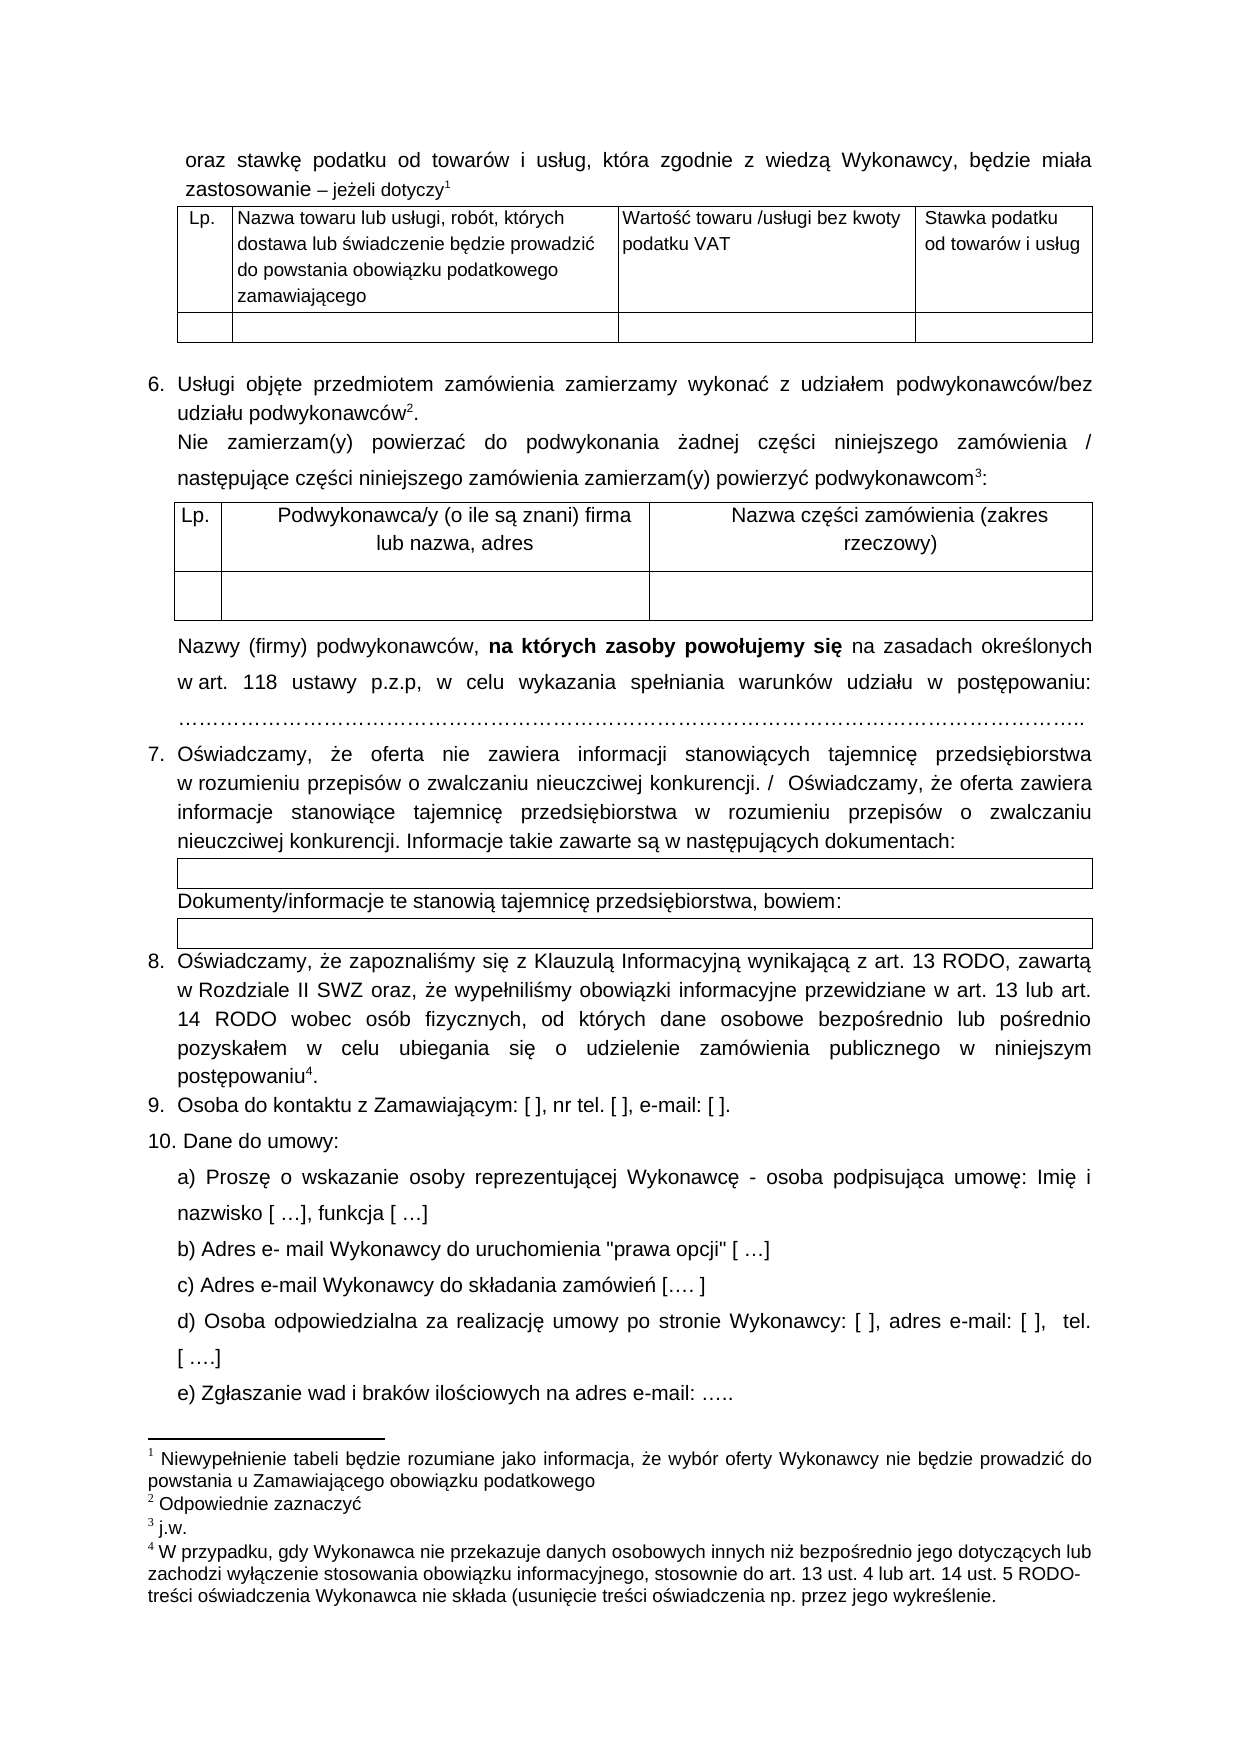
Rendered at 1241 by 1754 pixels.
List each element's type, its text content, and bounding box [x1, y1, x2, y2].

text Dokumenty/informacje te stanowią tajemnicę przedsiębiorstwa, bowiem: [177, 889, 1093, 912]
list Oświadczamy, że zapoznaliśmy się z Klauzulą Informacyjną wynikającą z art. 13 RODO, zawartą w Rozdziale II SWZ oraz, że wypełniliśmy obowiązki informacyjne przewidziane w art. 13 lub art. 14 RODO wobec osób fizycznych, od których dane osobowe bezpośrednio lub pośrednio pozyskałem w celu ubiegania się o udzielenie zamówienia publicznego w niniejszym postępowaniu. [148, 948, 1093, 1088]
table_header Nazwa towaru lub usługi, robót, których dostawa lub świadczenie będzie prowadzić do powstania obowiązku podatkowego zamawiającego [233, 207, 618, 312]
table_header Wartość towaru /usługi bez kwoty podatku VAT [619, 207, 915, 312]
table_header Lp. [175, 503, 221, 571]
list b) Adres e- mail Wykonawcy do uruchomienia "prawa opcji" [ …] [177, 1237, 1093, 1261]
list a) Proszę o wskazanie osoby reprezentującej Wykonawcę - osoba podpisująca umowę: Imię i nazwisko [ …], funkcja [ …] [177, 1165, 1093, 1225]
table_cell [178, 313, 232, 342]
list Oświadczamy, że oferta nie zawiera informacji stanowiących tajemnicę przedsiębiorstwa w rozumieniu przepisów o zwalczaniu nieuczciwej konkurencji. / Oświadczamy, że oferta zawiera informacje stanowiące tajemnicę przedsiębiorstwa w rozumieniu przepisów o zwalczaniu nieuczciwej konkurencji. Informacje takie zawarte są w następujących dokumentach: [148, 742, 1093, 852]
table_cell [233, 313, 618, 342]
table_header Stawka podatku od towarów i usług [916, 207, 1092, 312]
list e) Zgłaszanie wad i braków ilościowych na adres e-mail: ….. [177, 1381, 1093, 1405]
text Nazwy (firmy) podwykonawców, na których zasoby powołujemy się na zasadach określonych w art. 118 ustawy p.z.p, w celu wykazania spełniania warunków udziału w postępowaniu: ………………………………………………………………………………………………………………….. [177, 634, 1093, 730]
table_cell [619, 313, 915, 342]
list c) Adres e-mail Wykonawcy do składania zamówień […. ] [177, 1273, 1093, 1297]
text Nie zamierzam(y) powierzać do podwykonania żadnej części niniejszego zamówienia / następujące części niniejszego zamówienia zamierzam(y) powierzyć podwykonawcom: [177, 430, 1093, 490]
list Osoba do kontaktu z Zamawiającym: [ ], nr tel. [ ], e-mail: [ ]. [148, 1093, 1093, 1117]
table_cell [916, 313, 1092, 342]
table_cell [222, 572, 649, 620]
table_cell [650, 572, 1092, 620]
table_header Nazwa części zamówienia (zakres rzeczowy) [650, 503, 1092, 571]
list Dane do umowy: [148, 1129, 1093, 1153]
table_header [178, 919, 1092, 947]
list Usługi objęte przedmiotem zamówienia zamierzamy wykonać z udziałem podwykonawców/bez udziału podwykonawców. [148, 372, 1093, 425]
table_header Lp. [178, 207, 232, 312]
list d) Osoba odpowiedzialna za realizację umowy po stronie Wykonawcy: [ ], adres e-mail: [ ], tel. [ ….] [177, 1309, 1093, 1369]
table_header [178, 859, 1092, 887]
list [148, 148, 1093, 201]
table_cell [175, 572, 221, 620]
table_header Podwykonawca/y (o ile są znani) firma lub nazwa, adres [222, 503, 649, 571]
